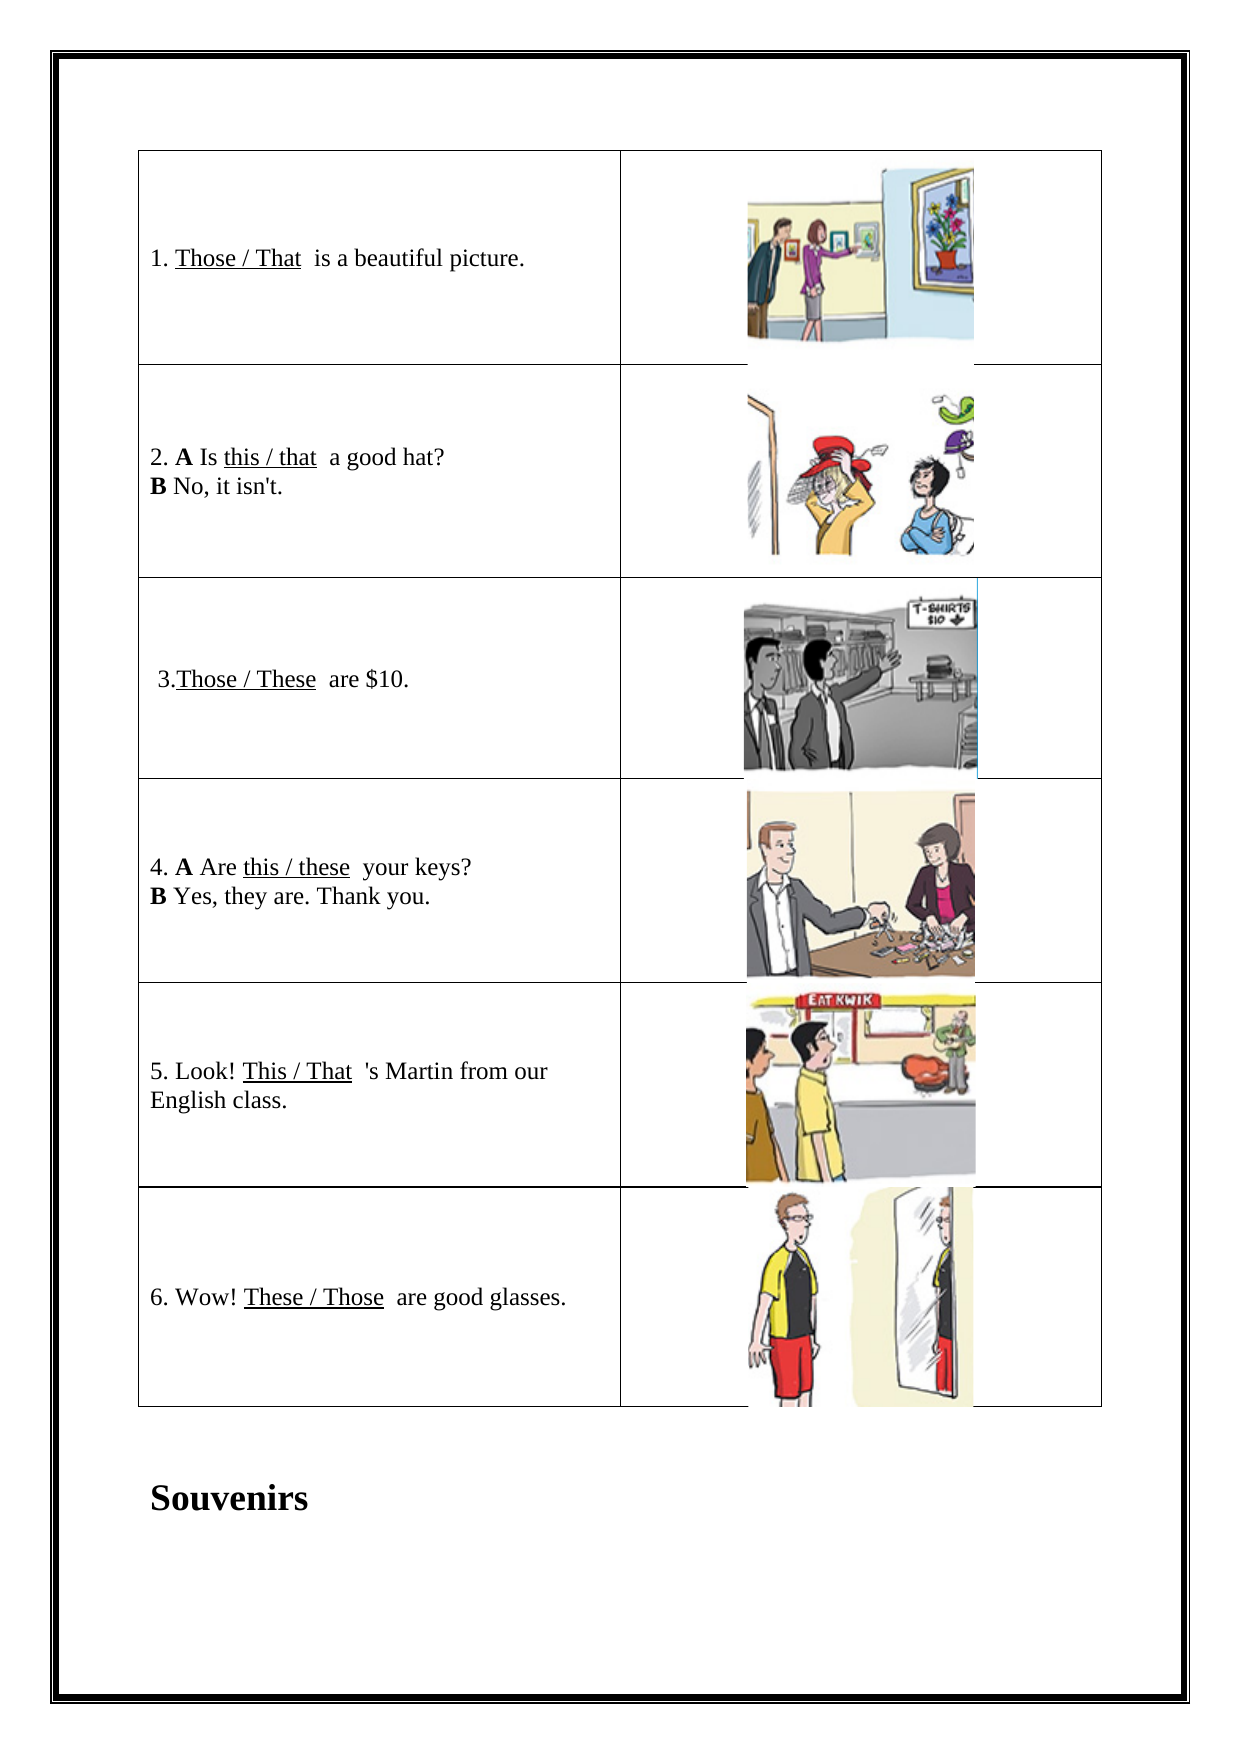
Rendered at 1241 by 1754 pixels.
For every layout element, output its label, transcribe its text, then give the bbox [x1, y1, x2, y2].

table_cell 4. A Are this / these your keys? B Yes, they are. Thank you. [139, 779, 620, 982]
table_header 1. Those / That is a beautiful picture. [139, 151, 620, 363]
table_cell [975, 779, 1101, 982]
table_cell [621, 578, 743, 778]
text Souvenirs [150, 1475, 1090, 1518]
table_cell [621, 365, 747, 577]
table_cell 5. Look! This / That 's Martin from our English class. [139, 983, 620, 1186]
table_header [621, 151, 747, 363]
table_cell 3.Those / These are $10. [139, 578, 620, 778]
table_cell [621, 779, 746, 982]
table_cell [976, 983, 1101, 1186]
table_cell 2. A Is this / that a good hat? B No, it isn't. [139, 365, 620, 577]
table_header [974, 151, 1101, 363]
table_cell [978, 578, 1101, 778]
table_cell 6. Wow! These / Those are good glasses. [139, 1188, 620, 1406]
table_cell [621, 1188, 748, 1406]
table_cell [974, 365, 1101, 577]
picture [747, 151, 974, 577]
table_cell [974, 1188, 1101, 1406]
picture [743, 578, 978, 1407]
table_cell [621, 983, 746, 1186]
